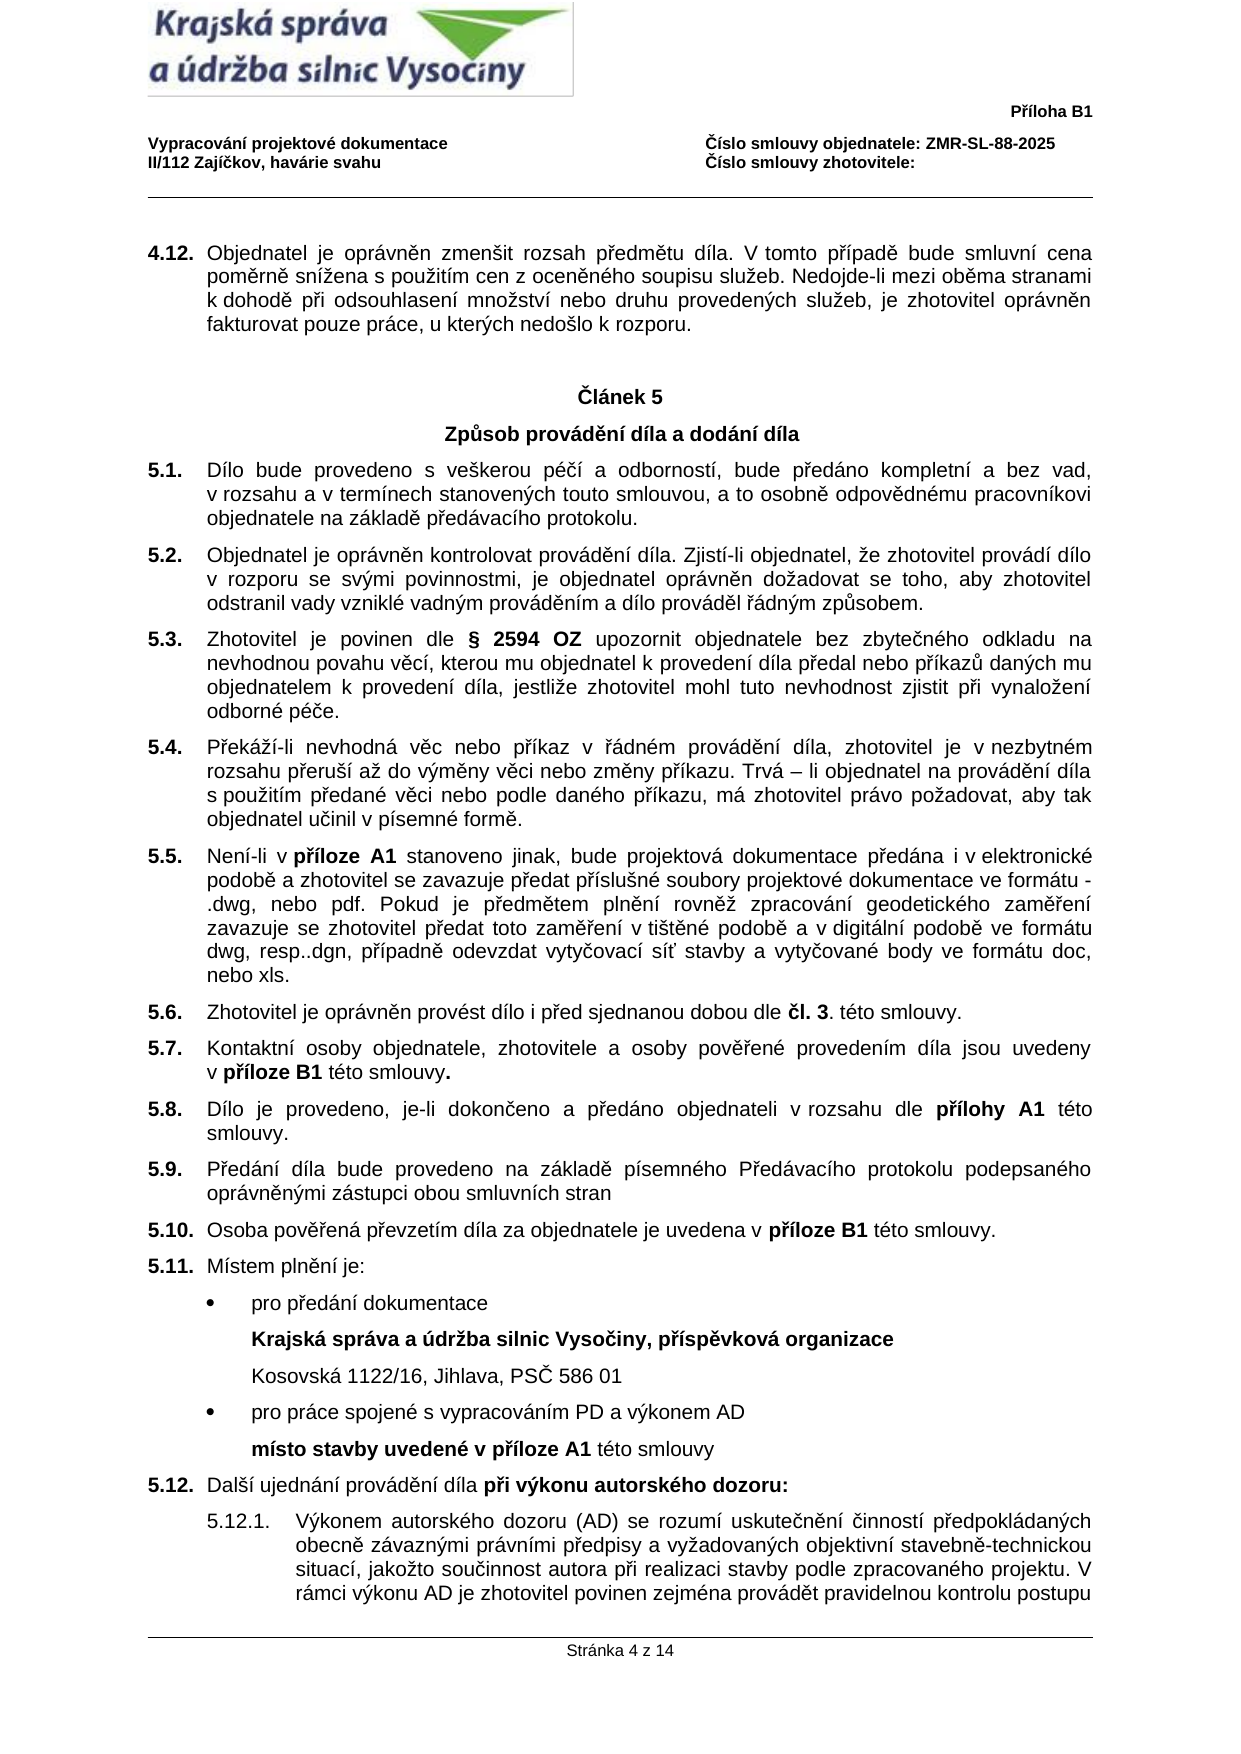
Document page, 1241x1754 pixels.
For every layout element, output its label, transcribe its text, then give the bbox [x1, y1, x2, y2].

list Předání díla bude provedeno na základě písemného Předávacího protokolu podepsaného oprávněnými zástupci obou smluvních stran [148, 1157, 1093, 1205]
text Krajská správa a údržba silnic Vysočiny, příspěvková organizace [229, 1327, 1093, 1351]
list Další ujednání provádění díla při výkonu autorského dozoru: [148, 1473, 1093, 1497]
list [207, 1509, 1093, 1605]
list Dílo je provedeno, je-li dokončeno a předáno objednateli v rozsahu dle přílohy A1 této smlouvy. [148, 1097, 1093, 1144]
list Osoba pověřená převzetím díla za objednatele je uvedena v příloze B1 této smlouvy. [148, 1217, 1093, 1241]
list Způsob provádění díla a dodání díla [148, 422, 1096, 446]
picture [147, 2, 574, 98]
list pro předání dokumentace [207, 1290, 1093, 1314]
list Místem plnění je: [148, 1254, 1093, 1278]
list pro práce spojené s vypracováním PD a výkonem AD [207, 1400, 1093, 1424]
list Objednatel je oprávněn kontrolovat provádění díla. Zjistí-li objednatel, že zhotovitel provádí dílo v rozporu se svými povinnostmi, je objednatel oprávněn dožadovat se toho, aby zhotovitel odstranil vady vzniklé vadným prováděním a dílo prováděl řádným způsobem. [148, 542, 1093, 614]
list Objednatel je oprávněn zmenšit rozsah předmětu díla. V tomto případě bude smluvní cena poměrně snížena s použitím cen z oceněného soupisu služeb. Nedojde-li mezi oběma stranami k dohodě při odsouhlasení množství nebo druhu provedených služeb, je zhotovitel oprávněn fakturovat pouze práce, u kterých nedošlo k rozporu. [148, 240, 1093, 336]
text Kosovská 1122/16, Jihlava, PSČ 586 01 [251, 1363, 1093, 1387]
list Dílo bude provedeno s veškerou péčí a odborností, bude předáno kompletní a bez vad, v rozsahu a v termínech stanovených touto smlouvou, a to osobně odpovědnému pracovníkovi objednatele na základě předávacího protokolu. [148, 458, 1093, 530]
list Není-li v příloze A1 stanoveno jinak, bude projektová dokumentace předána i v elektronické podobě a zhotovitel se zavazuje předat příslušné soubory projektové dokumentace ve formátu - .dwg, nebo pdf. Pokud je předmětem plnění rovněž zpracování geodetického zaměření zavazuje se zhotovitel předat toto zaměření v tištěné podobě a v digitální podobě ve formátu dwg, resp..dgn, případně odevzdat vytyčovací síť stavby a vytyčované body ve formátu doc, nebo xls. [148, 843, 1093, 987]
list Zhotovitel je povinen dle § 2594 OZ upozornit objednatele bez zbytečného odkladu na nevhodnou povahu věcí, kterou mu objednatel k provedení díla předal nebo příkazů daných mu objednatelem k provedení díla, jestliže zhotovitel mohl tuto nevhodnost zjistit při vynaložení odborné péče. [148, 627, 1093, 723]
list Překáží-li nevhodná věc nebo příkaz v řádném provádění díla, zhotovitel je v nezbytném rozsahu přeruší až do výměny věci nebo změny příkazu. Trvá – li objednatel na provádění díla s použitím předané věci nebo podle daného příkazu, má zhotovitel právo požadovat, aby tak objednatel učinil v písemné formě. [148, 735, 1093, 831]
list Kontaktní osoby objednatele, zhotovitele a osoby pověřené provedením díla jsou uvedeny v příloze B1 této smlouvy. [148, 1036, 1093, 1084]
list Zhotovitel je oprávněn provést dílo i před sjednanou dobou dle čl. 3. této smlouvy. [148, 1000, 1093, 1024]
text místo stavby uvedené v příloze A1 této smlouvy [229, 1436, 1093, 1460]
list Článek 5 [148, 385, 1093, 409]
